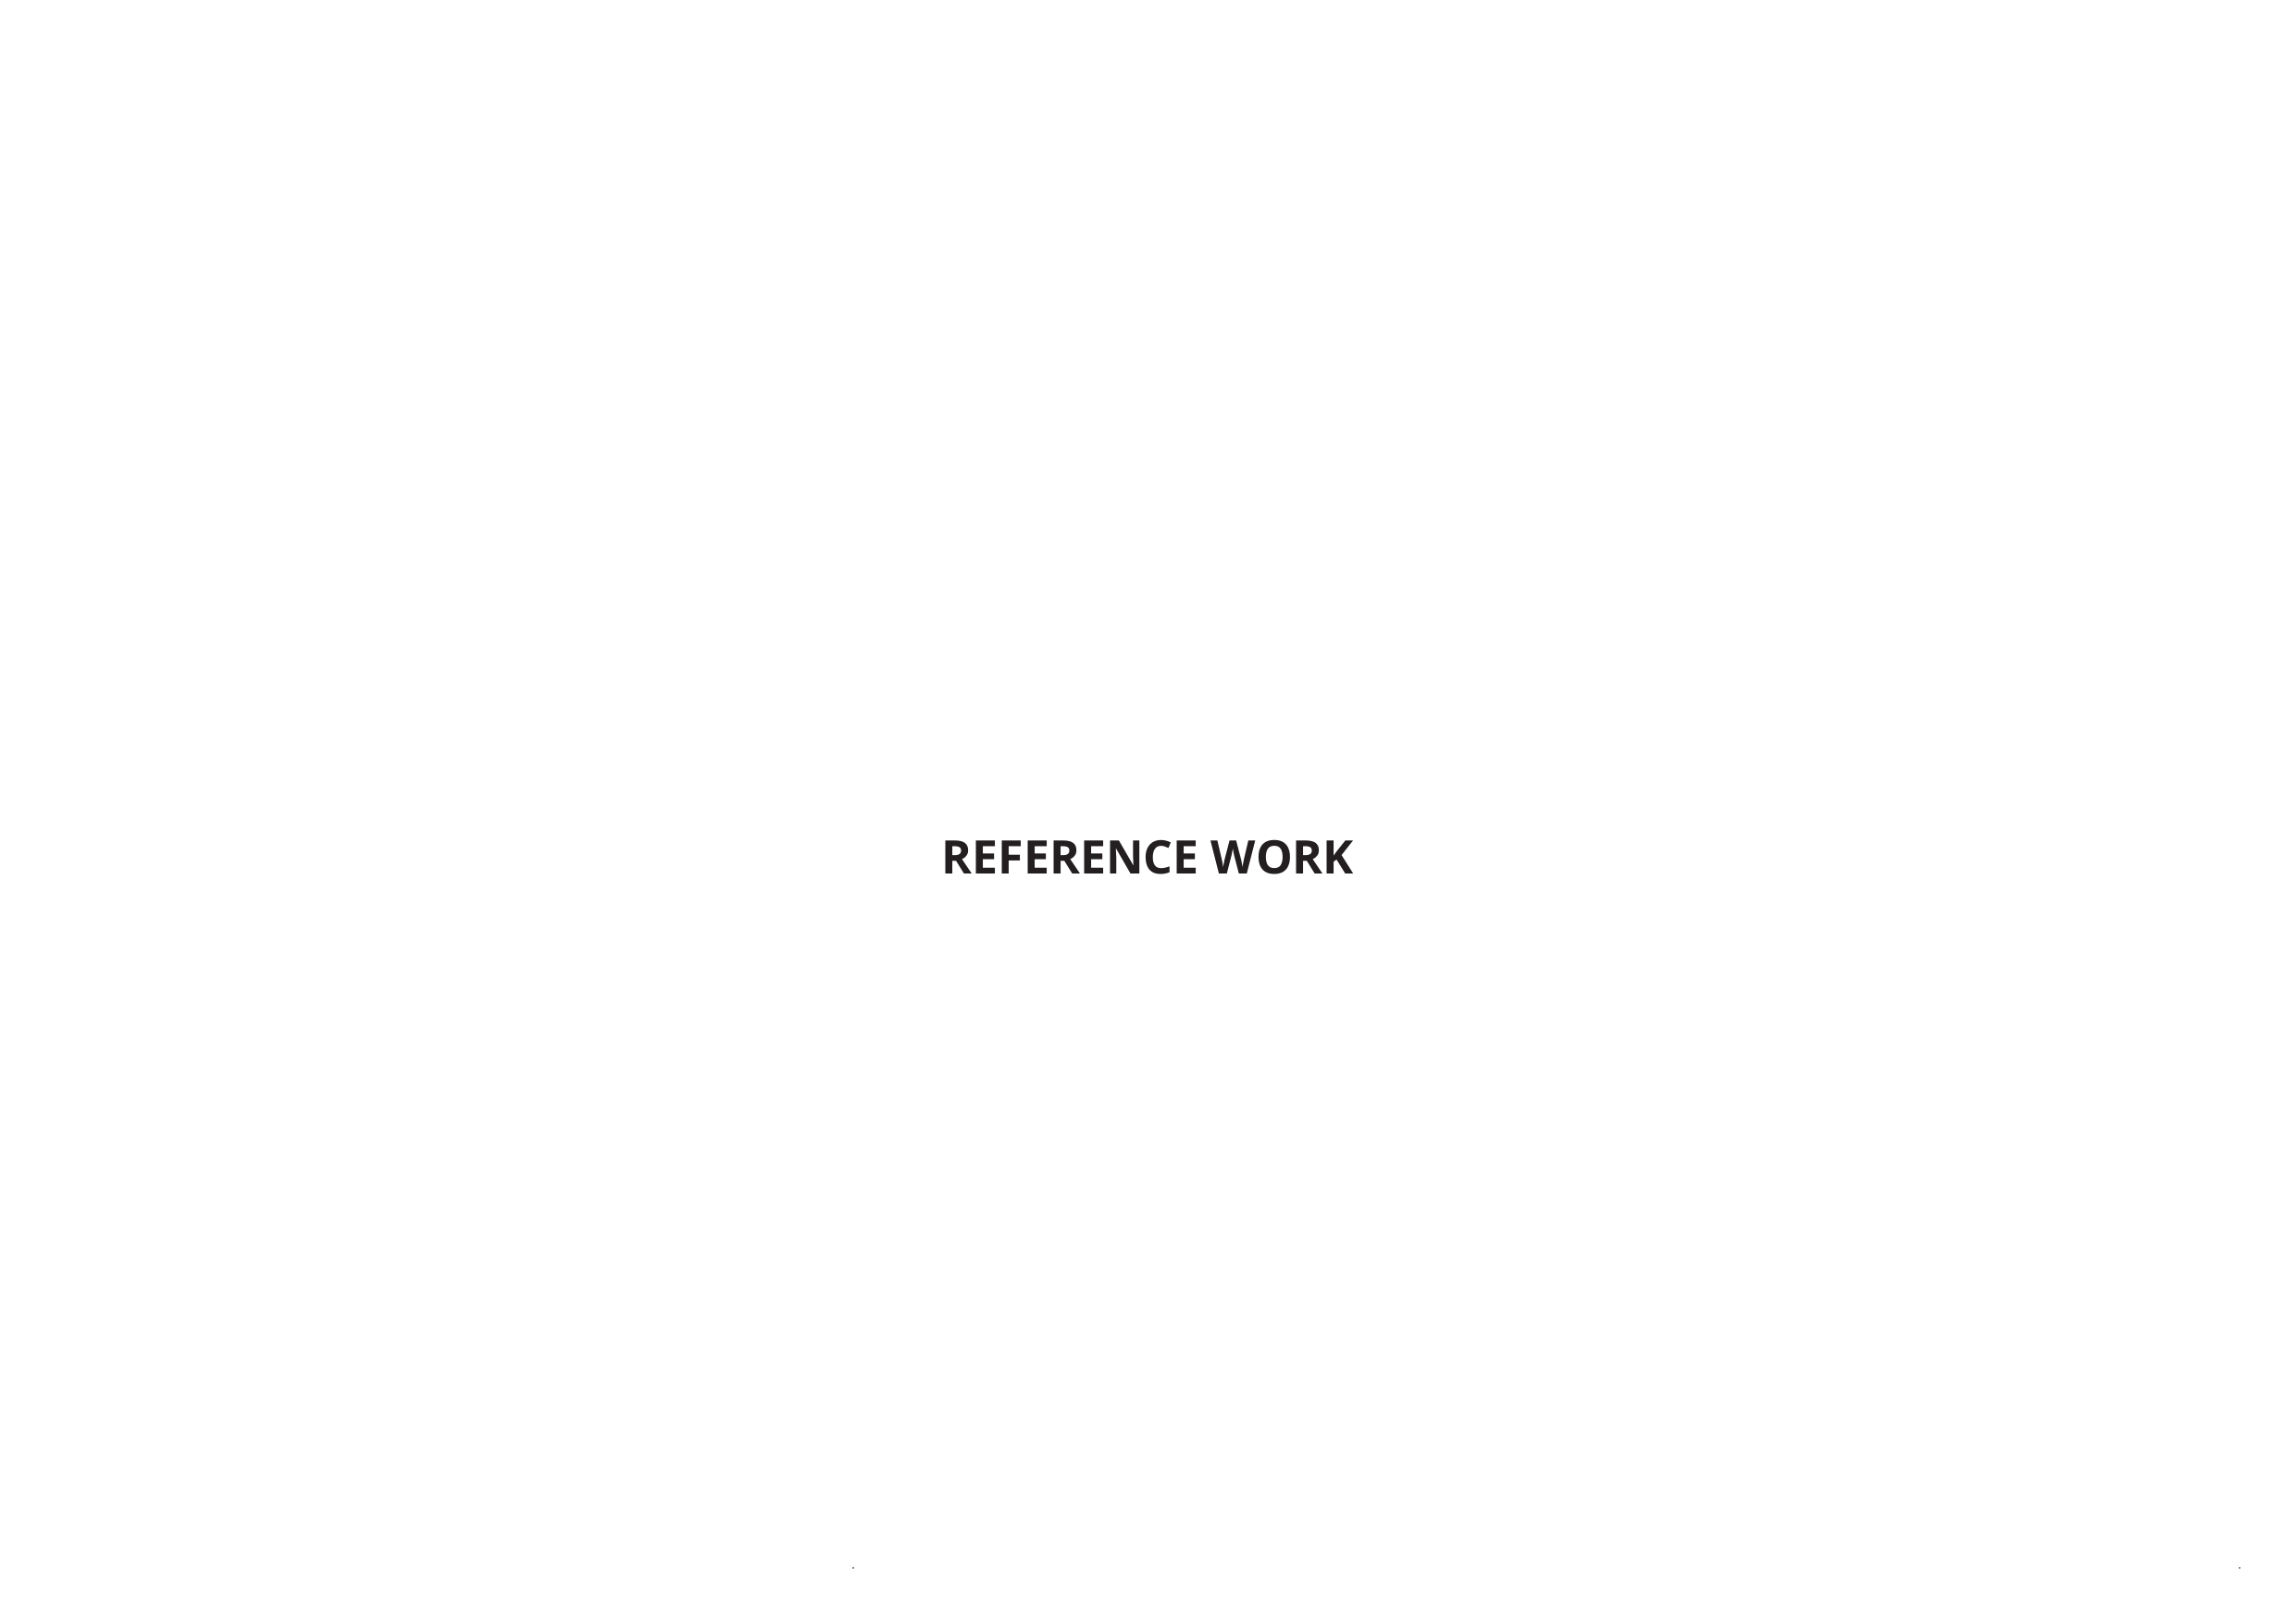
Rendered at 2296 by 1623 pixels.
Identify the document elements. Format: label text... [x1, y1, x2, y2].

text REFERENCE WORK [746, 824, 1550, 887]
